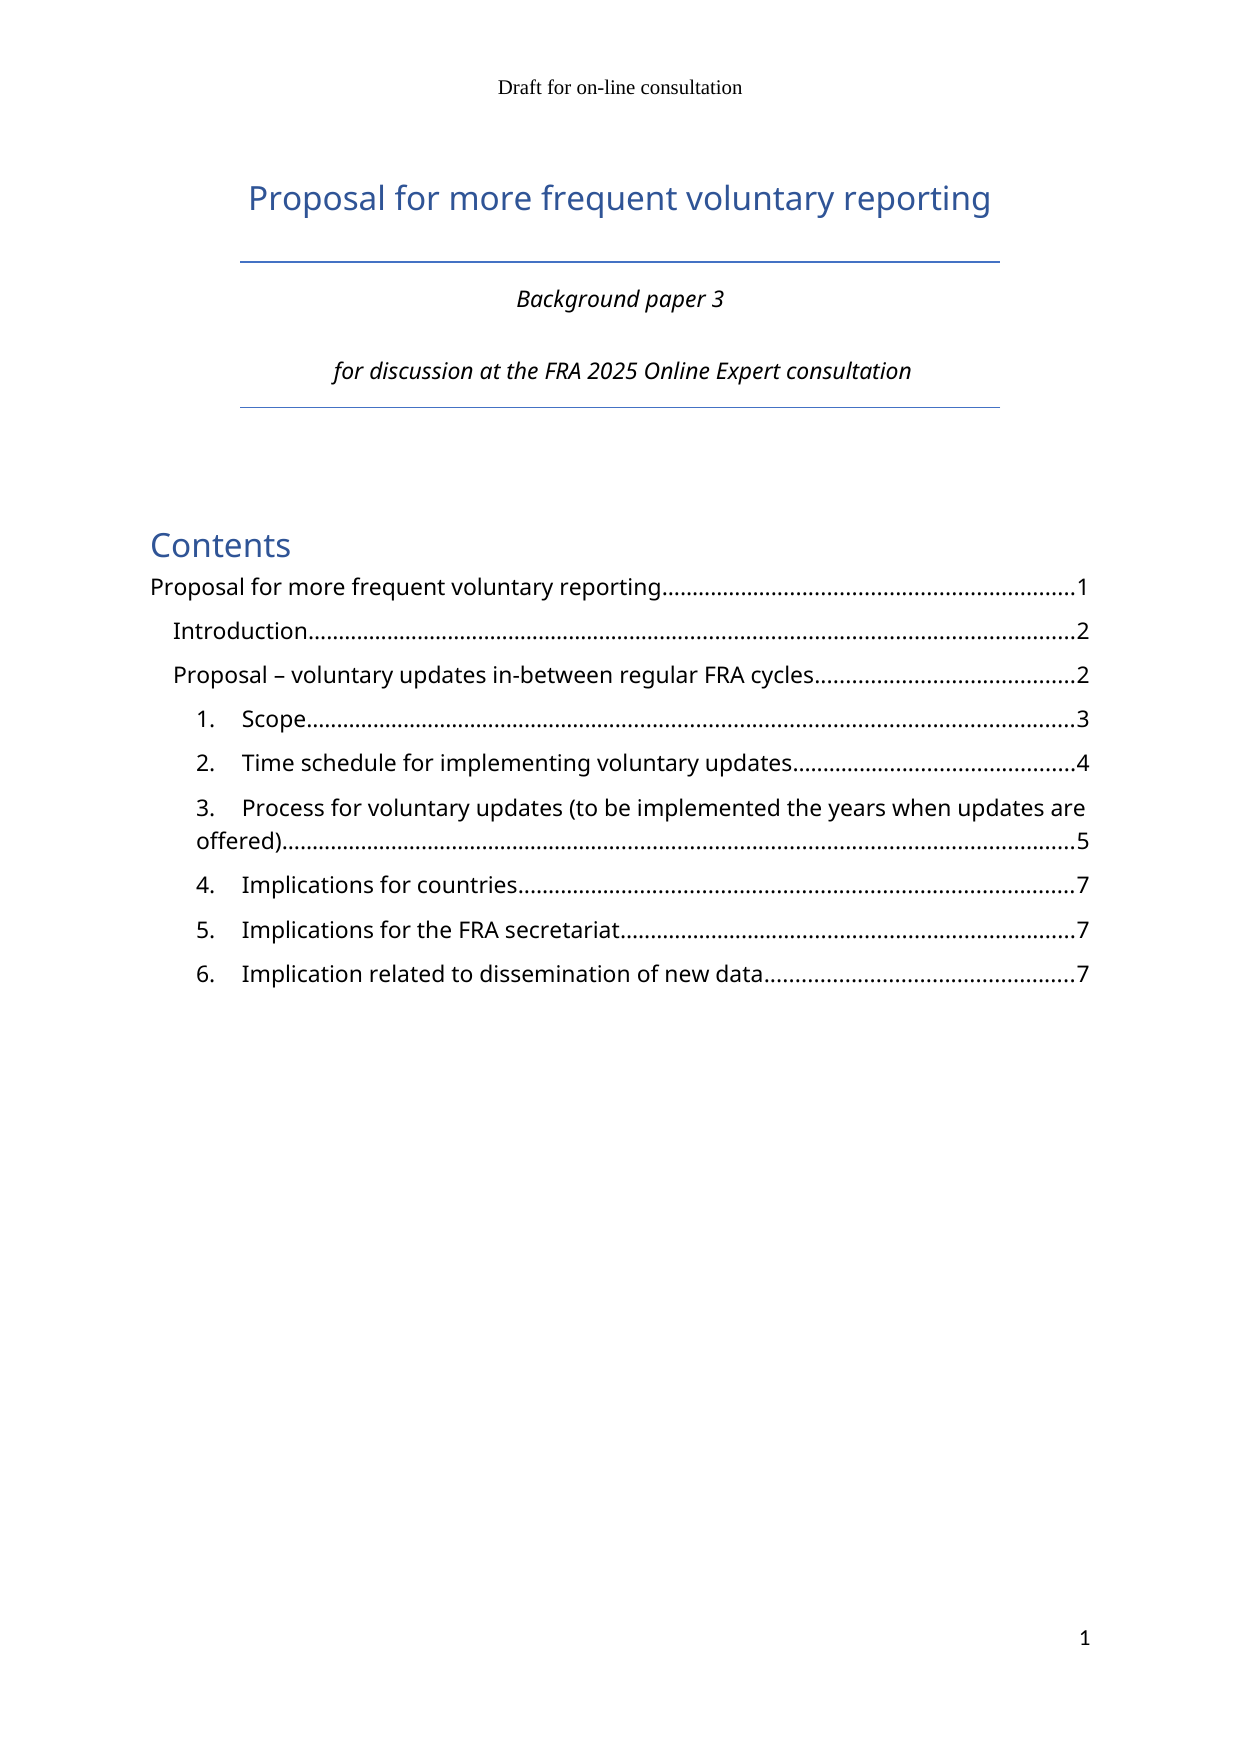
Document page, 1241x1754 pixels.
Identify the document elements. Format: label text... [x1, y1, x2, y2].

text Background paper 3 [240, 263, 1000, 314]
subtitle Proposal for more frequent voluntary reporting [150, 175, 1090, 220]
text for discussion at the FRA 2025 Online Expert consultation [240, 333, 1000, 407]
